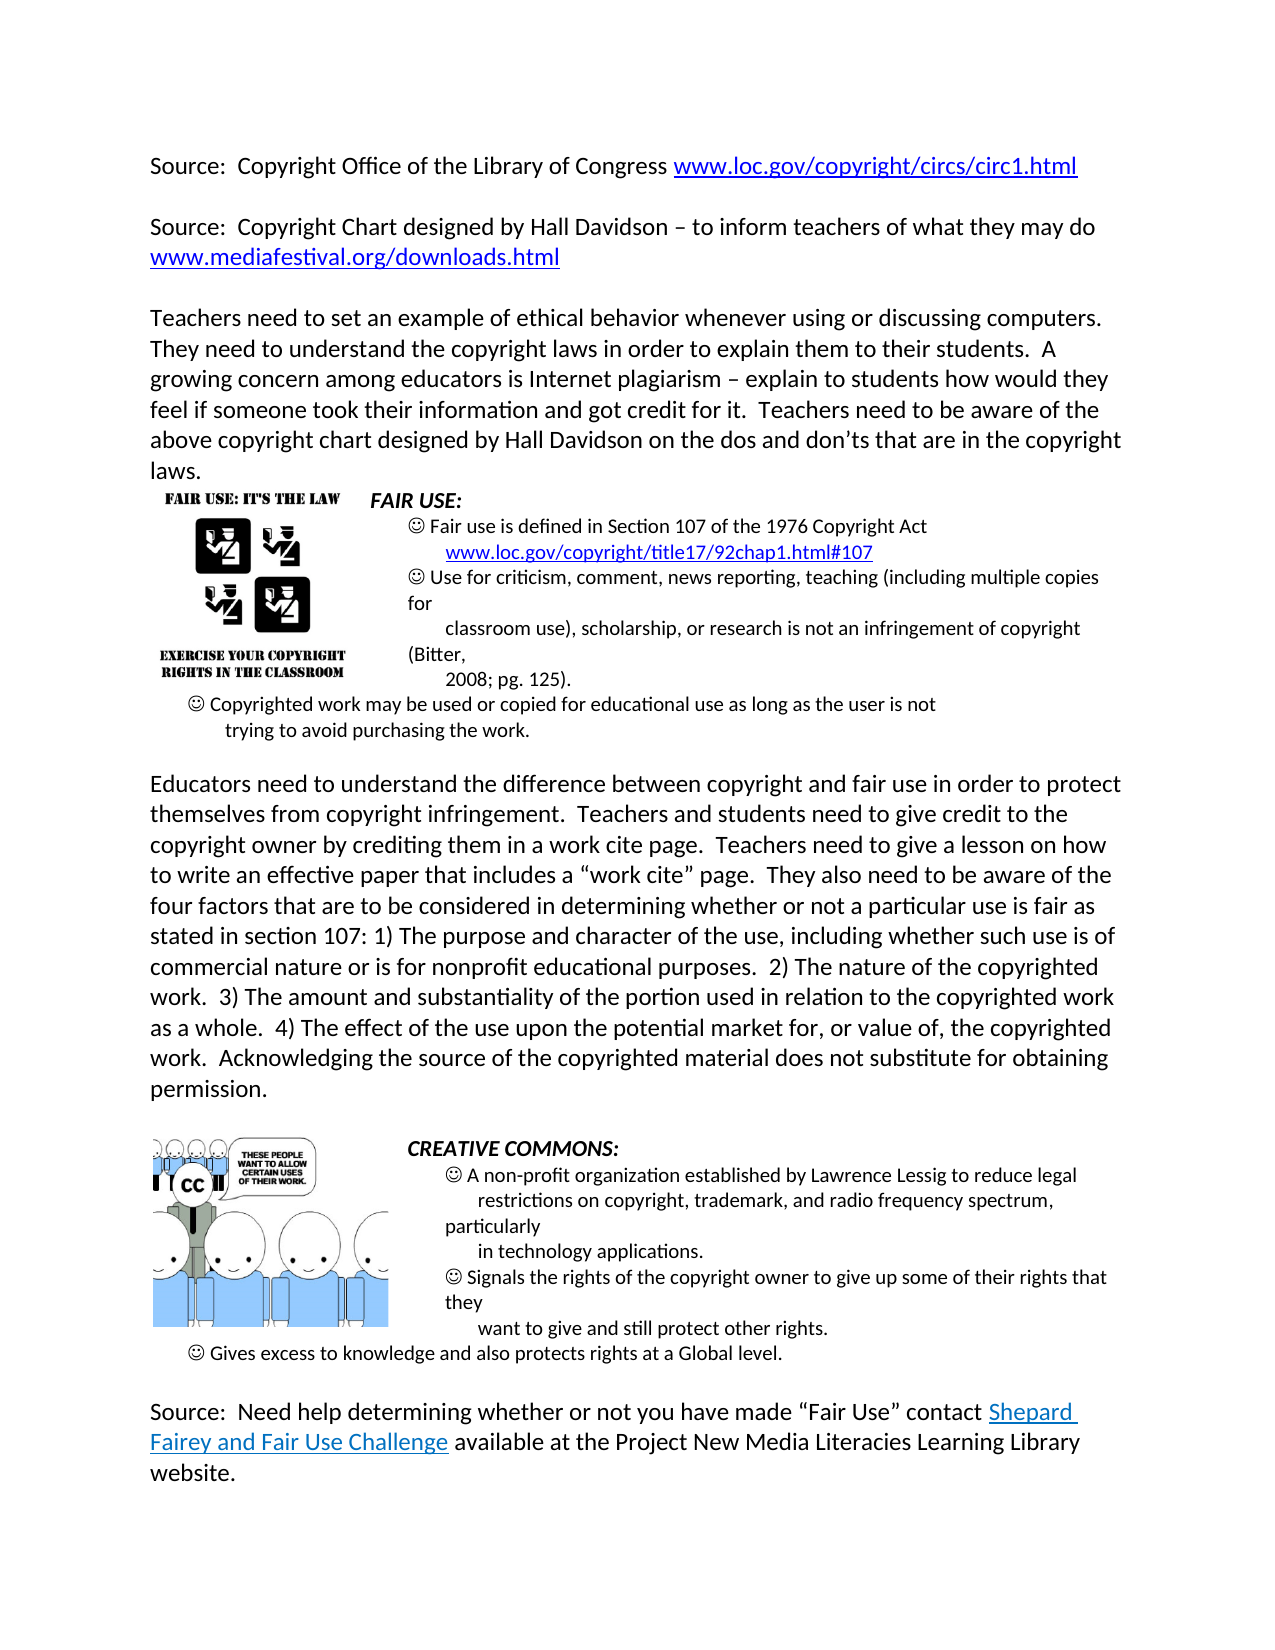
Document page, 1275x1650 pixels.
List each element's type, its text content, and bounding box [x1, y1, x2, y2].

text www.mediafestival.org/downloads.html [150, 242, 1125, 272]
text Copyrighted work may be used or copied for educational use as long as the user is not [187, 692, 1125, 717]
text Source: Copyright Office of the Library of Congress www.loc.gov/copyright/circs/circ1.html [150, 150, 1125, 181]
text FAIR USE: [352, 486, 1125, 514]
text Source: Need help determining whether or not you have made “Fair Use” contact Shepard Fairey and Fair Use Challenge available at the Project New Media Literacies Learning Library website. [150, 1396, 1125, 1488]
text Fair use is defined in Section 107 of the 1976 Copyright Act [352, 514, 1125, 539]
text 2008; pg. 125). [187, 666, 1125, 692]
text want to give and still protect other rights. [187, 1315, 1125, 1340]
text CREATIVE COMMONS: [389, 1134, 1125, 1162]
text in technology applications. [389, 1238, 1125, 1264]
picture [153, 1133, 389, 1327]
text Use for criticism, comment, news reporting, teaching (including multiple copies for [352, 564, 1125, 615]
picture [153, 486, 352, 684]
text Signals the rights of the copyright owner to give up some of their rights that they [389, 1264, 1125, 1315]
text A non-profit organization established by Lawrence Lessig to reduce legal [389, 1162, 1125, 1188]
text Gives excess to knowledge and also protects rights at a Global level. [187, 1340, 1125, 1366]
text Teachers need to set an example of ethical behavior whenever using or discussing computers. They need to understand the copyright laws in order to explain them to their students. A growing concern among educators is Internet plagiarism – explain to students how would they feel if someone took their information and got credit for it. Teachers need to be aware of the above copyright chart designed by Hall Davidson on the dos and don’ts that are in the copyright laws. [150, 303, 1125, 486]
text trying to avoid purchasing the work. [187, 717, 1125, 742]
text www.loc.gov/copyright/title17/92chap1.html#107 [352, 539, 1125, 564]
text Educators need to understand the difference between copyright and fair use in order to protect themselves from copyright infringement. Teachers and students need to give credit to the copyright owner by crediting them in a work cite page. Teachers need to give a lesson on how to write an effective paper that includes a “work cite” page. They also need to be aware of the four factors that are to be considered in determining whether or not a particular use is fair as stated in section 107: 1) The purpose and character of the use, including whether such use is of commercial nature or is for nonprofit educational purposes. 2) The nature of the copyrighted work. 3) The amount and substantiality of the portion used in relation to the copyrighted work as a whole. 4) The effect of the use upon the potential market for, or value of, the copyrighted work. Acknowledging the source of the copyrighted material does not substitute for obtaining permission. [150, 768, 1125, 1104]
text classroom use), scholarship, or research is not an infringement of copyright (Bitter, [352, 615, 1125, 666]
text restrictions on copyright, trademark, and radio frequency spectrum, particularly [389, 1188, 1125, 1238]
text Source: Copyright Chart designed by Hall Davidson – to inform teachers of what they may do [150, 211, 1125, 242]
